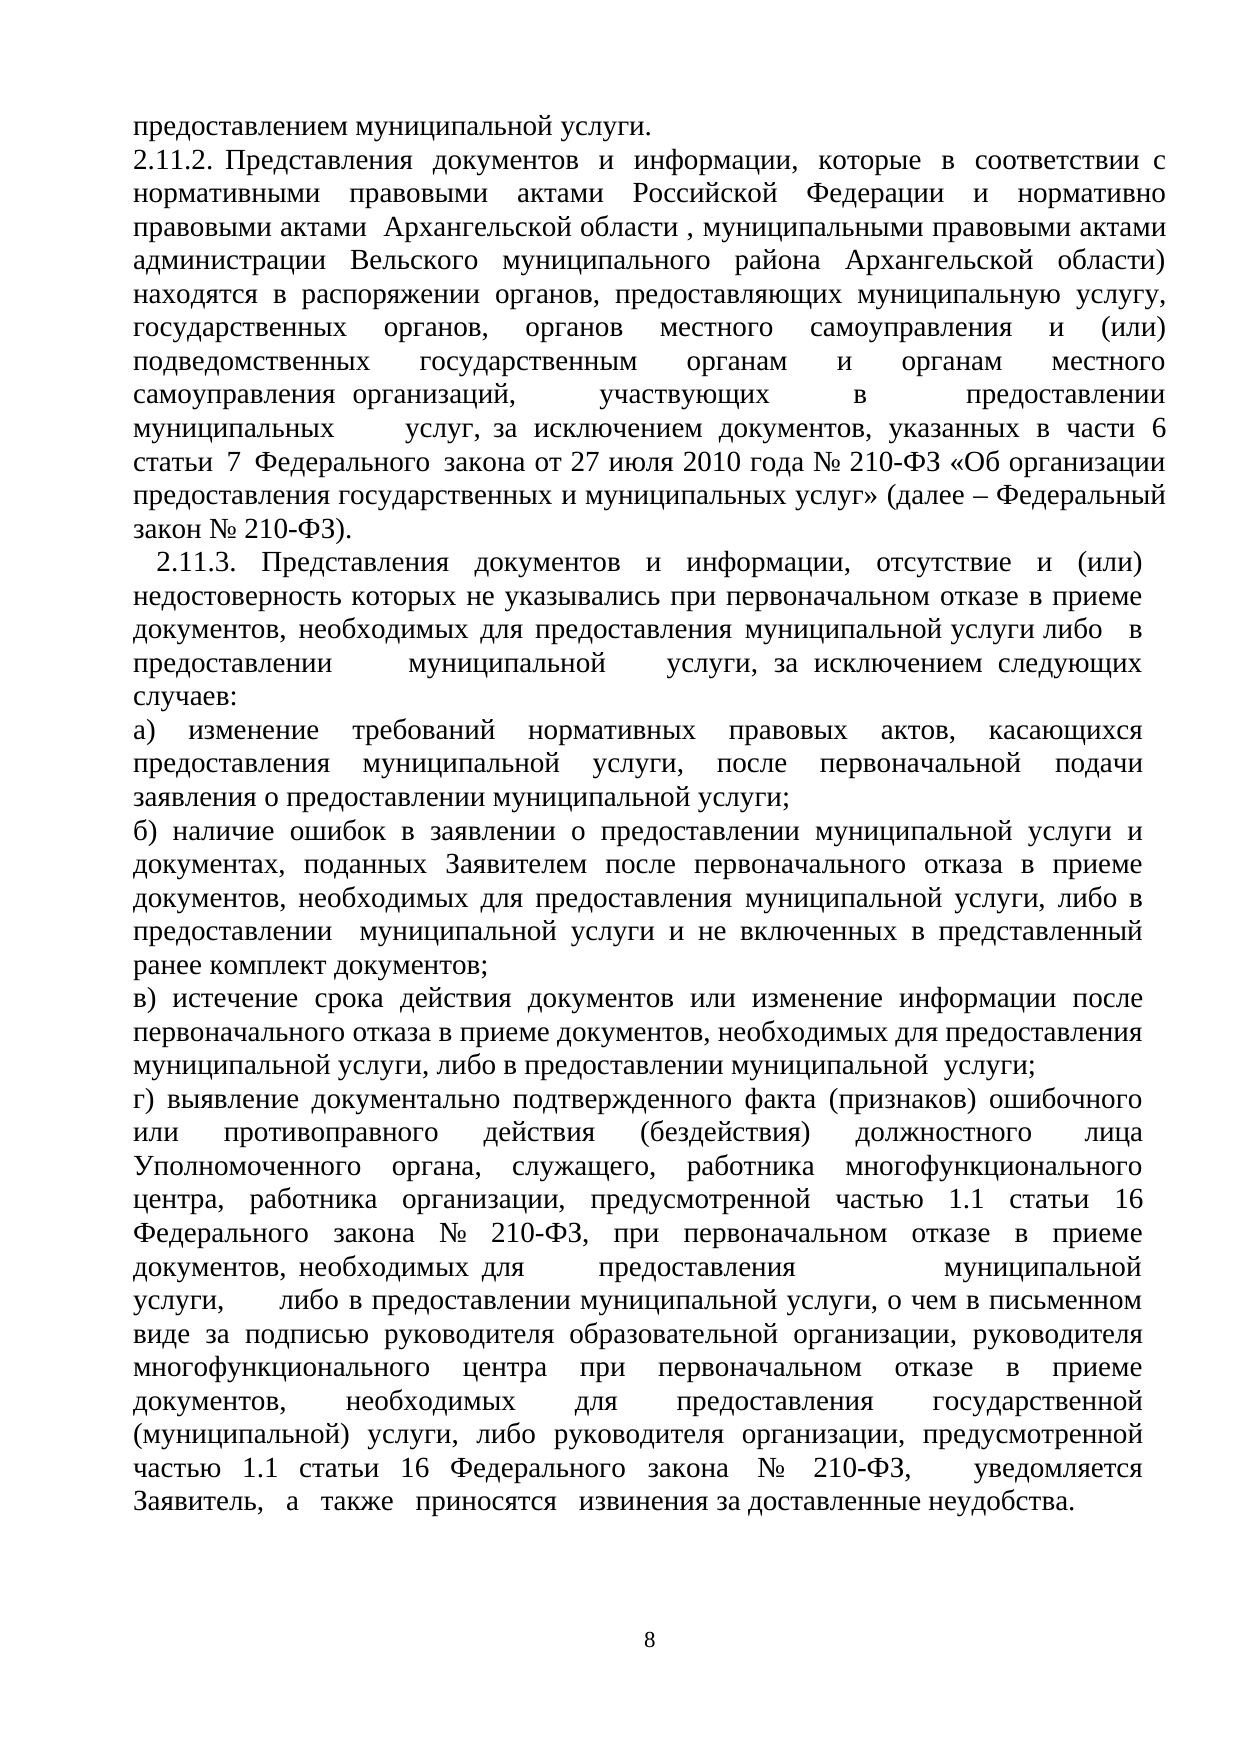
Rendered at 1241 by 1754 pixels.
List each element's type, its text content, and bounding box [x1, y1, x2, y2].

text в) истечение срока действия документов или изменение информации после первоначального отказа в приеме документов, необходимых для предоставления муниципальной услуги, либо в предоставлении муниципальной услуги; [133, 980, 1143, 1081]
list 2.11.3. Представления документов и информации, отсутствие и (или) недостоверность которых не указывались при первоначальном отказе в приеме документов, необходимых для предоставления муниципальной услуги либо в предоставлении муниципальной услуги, за исключением следующих случаев: [133, 544, 1142, 712]
text г) выявление документально подтвержденного факта (признаков) ошибочного или противоправного действия (бездействия) должностного лица Уполномоченного органа, служащего, работника многофункционального центра, работника организации, предусмотренной частью 1.1 статьи 16 Федерального закона № 210-ФЗ, при первоначальном отказе в приеме документов, необходимых для предоставления муниципальной услуги, либо в предоставлении муниципальной услуги, о чем в письменном виде за подписью руководителя образовательной организации, руководителя многофункционального центра при первоначальном отказе в приеме документов, необходимых для предоставления государственной (муниципальной) услуги, либо руководителя организации, предусмотренной частью 1.1 статьи 16 Федерального закона № 210-ФЗ, уведомляется Заявитель, а также приносятся извинения за доставленные неудобства. [133, 1081, 1143, 1517]
text а) изменение требований нормативных правовых актов, касающихся предоставления муниципальной услуги, после первоначальной подачи заявления о предоставлении муниципальной услуги; [133, 712, 1143, 813]
text 2.11.2. Представления документов и информации, которые в соответствии с нормативными правовыми актами Российской Федерации и нормативно правовыми актами Архангельской области , муниципальными правовыми актами администрации Вельского муниципального района Архангельской области) находятся в распоряжении органов, предоставляющих муниципальную услугу, государственных органов, органов местного самоуправления и (или) подведомственных государственным органам и органам местного самоуправления организаций, участвующих в предоставлении муниципальных услуг, за исключением документов, указанных в части 6 статьи 7 Федерального закона от 27 июля 2010 года № 210-ФЗ «Об организации предоставления государственных и муниципальных услуг» (далее – Федеральный закон № 210-ФЗ). [133, 142, 1166, 544]
text б) наличие ошибок в заявлении о предоставлении муниципальной услуги и документах, поданных Заявителем после первоначального отказа в приеме документов, необходимых для предоставления муниципальной услуги, либо в предоставлении муниципальной услуги и не включенных в представленный ранее комплект документов; [133, 813, 1143, 980]
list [133, 108, 1142, 142]
